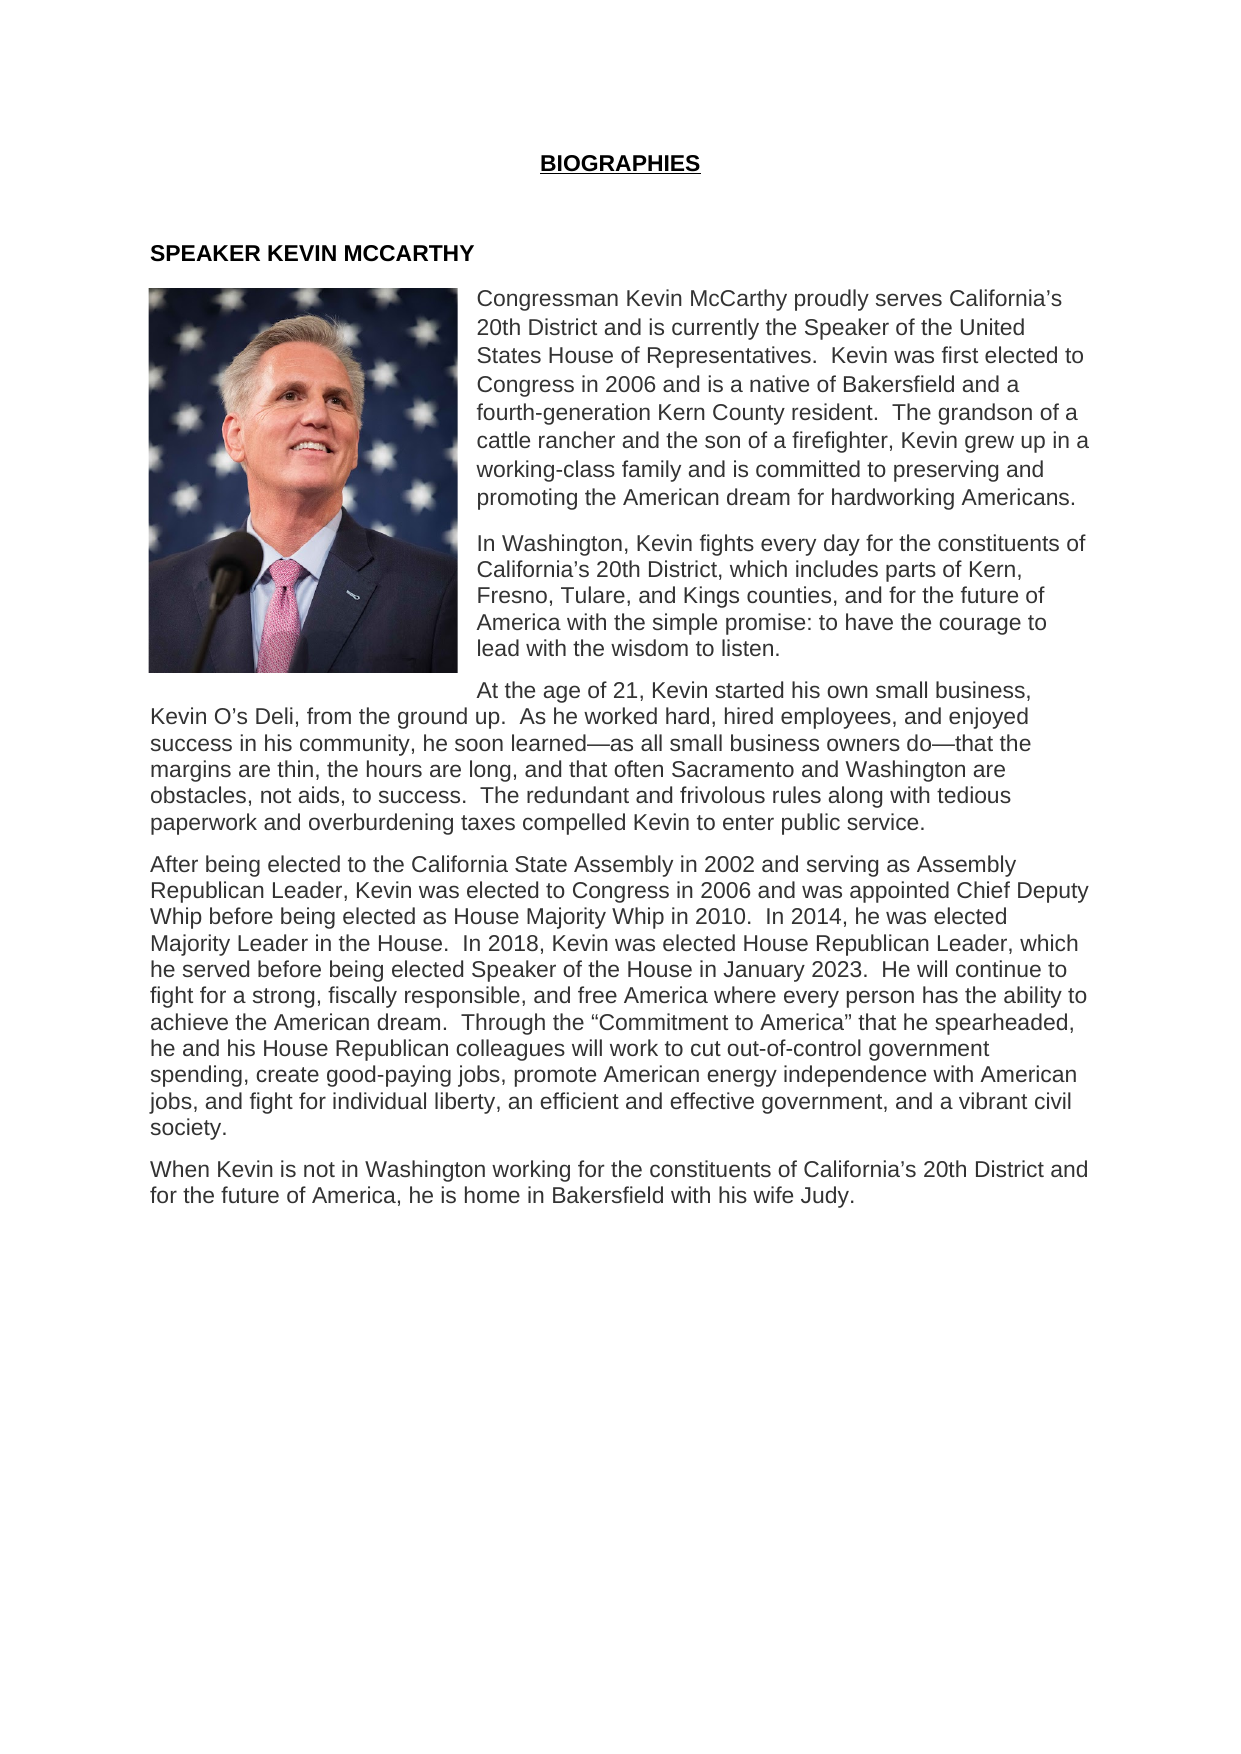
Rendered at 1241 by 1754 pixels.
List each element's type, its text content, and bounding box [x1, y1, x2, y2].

text When Kevin is not in Washington working for the constituents of California’s 20th District and for the future of America, he is home in Bakersfield with his wife Judy. [150, 1156, 1090, 1209]
text SPEAKER KEVIN MCCARTHY [150, 240, 1090, 267]
picture [148, 288, 458, 673]
text Congressman Kevin McCarthy proudly serves California’s 20th District and is currently the Speaker of the United States House of Representatives. Kevin was first elected to Congress in 2006 and is a native of Bakersfield and a fourth-generation Kern County resident. The grandson of a cattle rancher and the son of a firefighter, Kevin grew up in a working-class family and is committed to preserving and promoting the American dream for hardworking Americans. [150, 285, 1090, 511]
text BIOGRAPHIES [150, 150, 1090, 176]
text In Washington, Kevin fights every day for the constituents of California’s 20th District, which includes parts of Kern, Fresno, Tulare, and Kings counties, and for the future of America with the simple promise: to have the courage to lead with the wisdom to listen. [458, 529, 1090, 661]
text After being elected to the California State Assembly in 2002 and serving as Assembly Republican Leader, Kevin was elected to Congress in 2006 and was appointed Chief Deputy Whip before being elected as House Majority Whip in 2010. In 2014, he was elected Majority Leader in the House. In 2018, Kevin was elected House Republican Leader, which he served before being elected Speaker of the House in January 2023. He will continue to fight for a strong, fiscally responsible, and free America where every person has the ability to achieve the American dream. Through the “Commitment to America” that he spearheaded, he and his House Republican colleagues will work to cut out-of-control government spending, create good-paying jobs, promote American energy independence with American jobs, and fight for individual liberty, an efficient and effective government, and a vibrant civil society. [150, 851, 1090, 1141]
text At the age of 21, Kevin started his own small business, Kevin O’s Deli, from the ground up. As he worked hard, hired employees, and enjoyed success in his community, he soon learned—as all small business owners do—that the margins are thin, the hours are long, and that often Sacramento and Washington are obstacles, not aids, to success. The redundant and frivolous rules along with tedious paperwork and overburdening taxes compelled Kevin to enter public service. [150, 677, 1090, 835]
